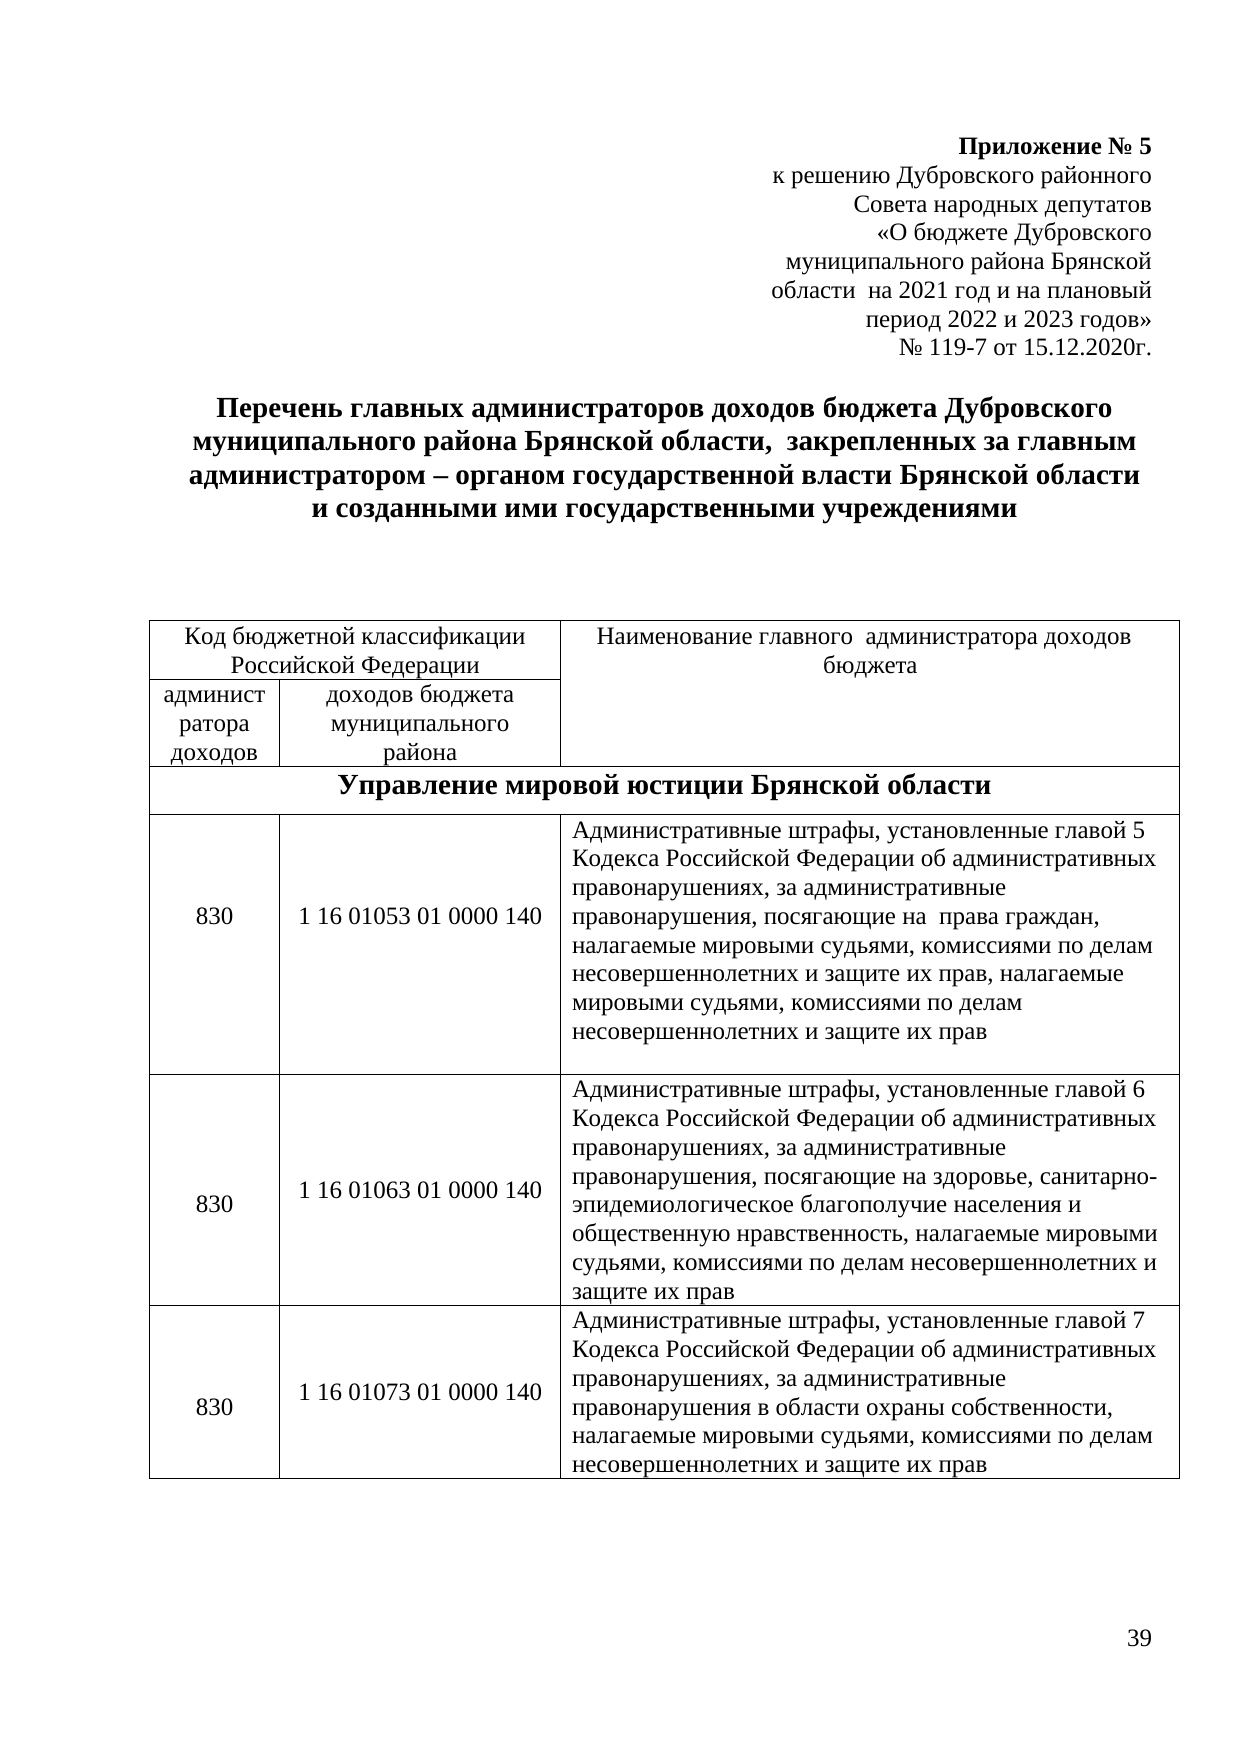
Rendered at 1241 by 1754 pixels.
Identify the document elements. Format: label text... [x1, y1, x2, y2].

table_cell администратора доходов [150, 680, 279, 766]
table_cell 1 16 01063 01 0000 140 [280, 1075, 560, 1304]
table_cell 830 [150, 1306, 279, 1478]
text к решению Дубровского районного Совета народных депутатов [767, 160, 1152, 217]
table_cell Управление мировой юстиции Брянской области [150, 767, 1179, 814]
text «О бюджете Дубровского муниципального района Брянской области на 2021 год и на плановый период 2022 и 2023 годов» [767, 217, 1152, 332]
table_header Наименование главного администратора доходов бюджета [561, 621, 1179, 766]
table_cell Административные штрафы, установленные главой 6 Кодекса Российской Федерации об административных правонарушениях, за административные правонарушения, посягающие на здоровье, санитарно-эпидемиологическое благополучие населения и общественную нравственность, налагаемые мировыми судьями, комиссиями по делам несовершеннолетних и защите их прав [561, 1075, 1179, 1304]
text Приложение № 5 [767, 131, 1152, 160]
table_cell 830 [150, 815, 279, 1073]
table_cell 1 16 01053 01 0000 140 [280, 815, 560, 1073]
table_cell Административные штрафы, установленные главой 5 Кодекса Российской Федерации об административных правонарушениях, за административные правонарушения, посягающие на права граждан, налагаемые мировыми судьями, комиссиями по делам несовершеннолетних и защите их прав, налагаемые мировыми судьями, комиссиями по делам несовершеннолетних и защите их прав [561, 815, 1179, 1073]
table_cell 830 [150, 1075, 279, 1304]
table_cell доходов бюджета муниципального района [280, 680, 560, 766]
table_cell 1 16 01073 01 0000 140 [280, 1306, 560, 1478]
table_cell Административные штрафы, установленные главой 7 Кодекса Российской Федерации об административных правонарушениях, за административные правонарушения в области охраны собственности, налагаемые мировыми судьями, комиссиями по делам несовершеннолетних и защите их прав [561, 1306, 1179, 1478]
text Перечень главных администраторов доходов бюджета Дубровского муниципального района Брянской области, закрепленных за главным администратором – органом государственной власти Брянской области и созданными ими государственными учреждениями [177, 390, 1152, 524]
text № 119-7 от 15.12.2020г. [767, 332, 1152, 361]
table_header Код бюджетной классификации Российской Федерации [150, 621, 560, 678]
